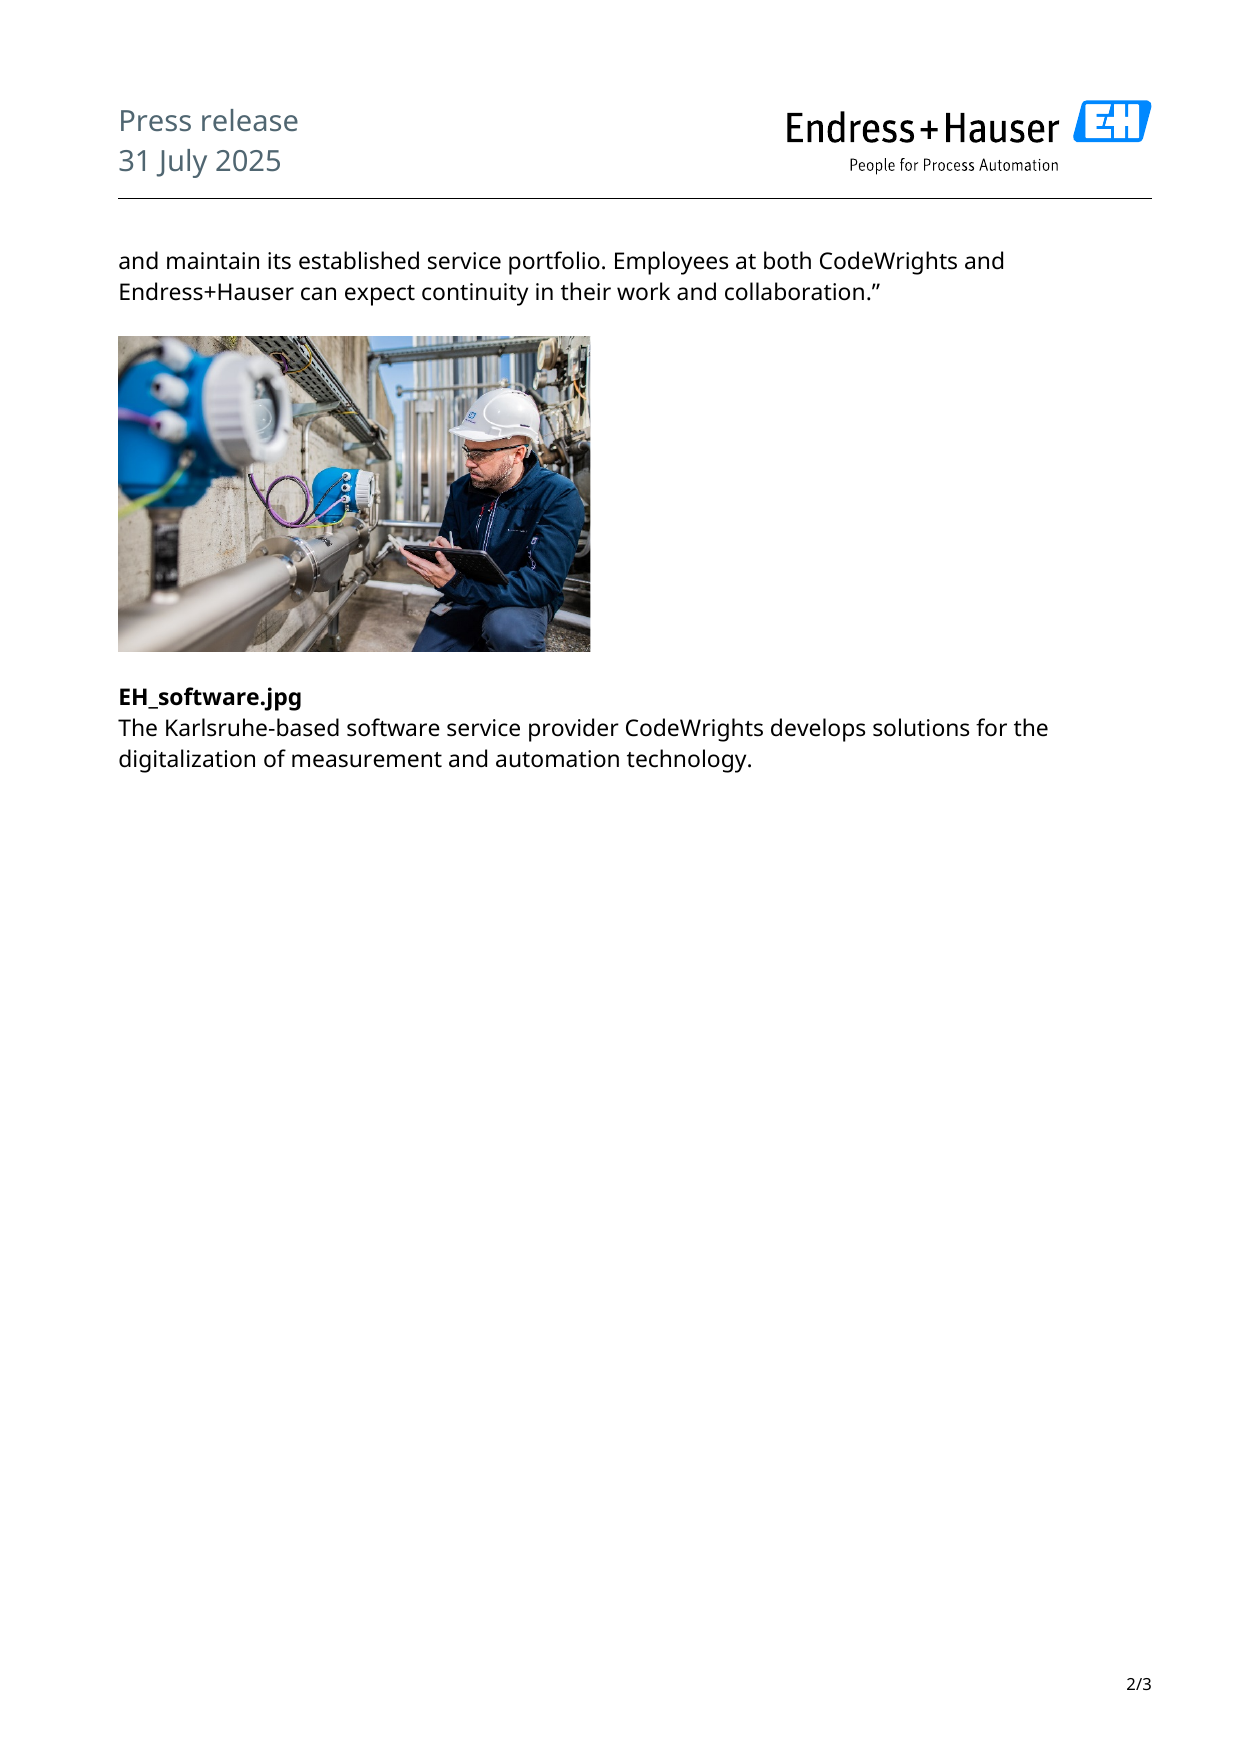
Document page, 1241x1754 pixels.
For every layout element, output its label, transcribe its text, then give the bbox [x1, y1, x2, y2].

title EH_software.jpg [118, 681, 1152, 712]
picture [118, 336, 591, 652]
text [118, 245, 1152, 308]
text The Karlsruhe-based software service provider CodeWrights develops solutions for the digitalization of measurement and automation technology. [118, 712, 1152, 774]
